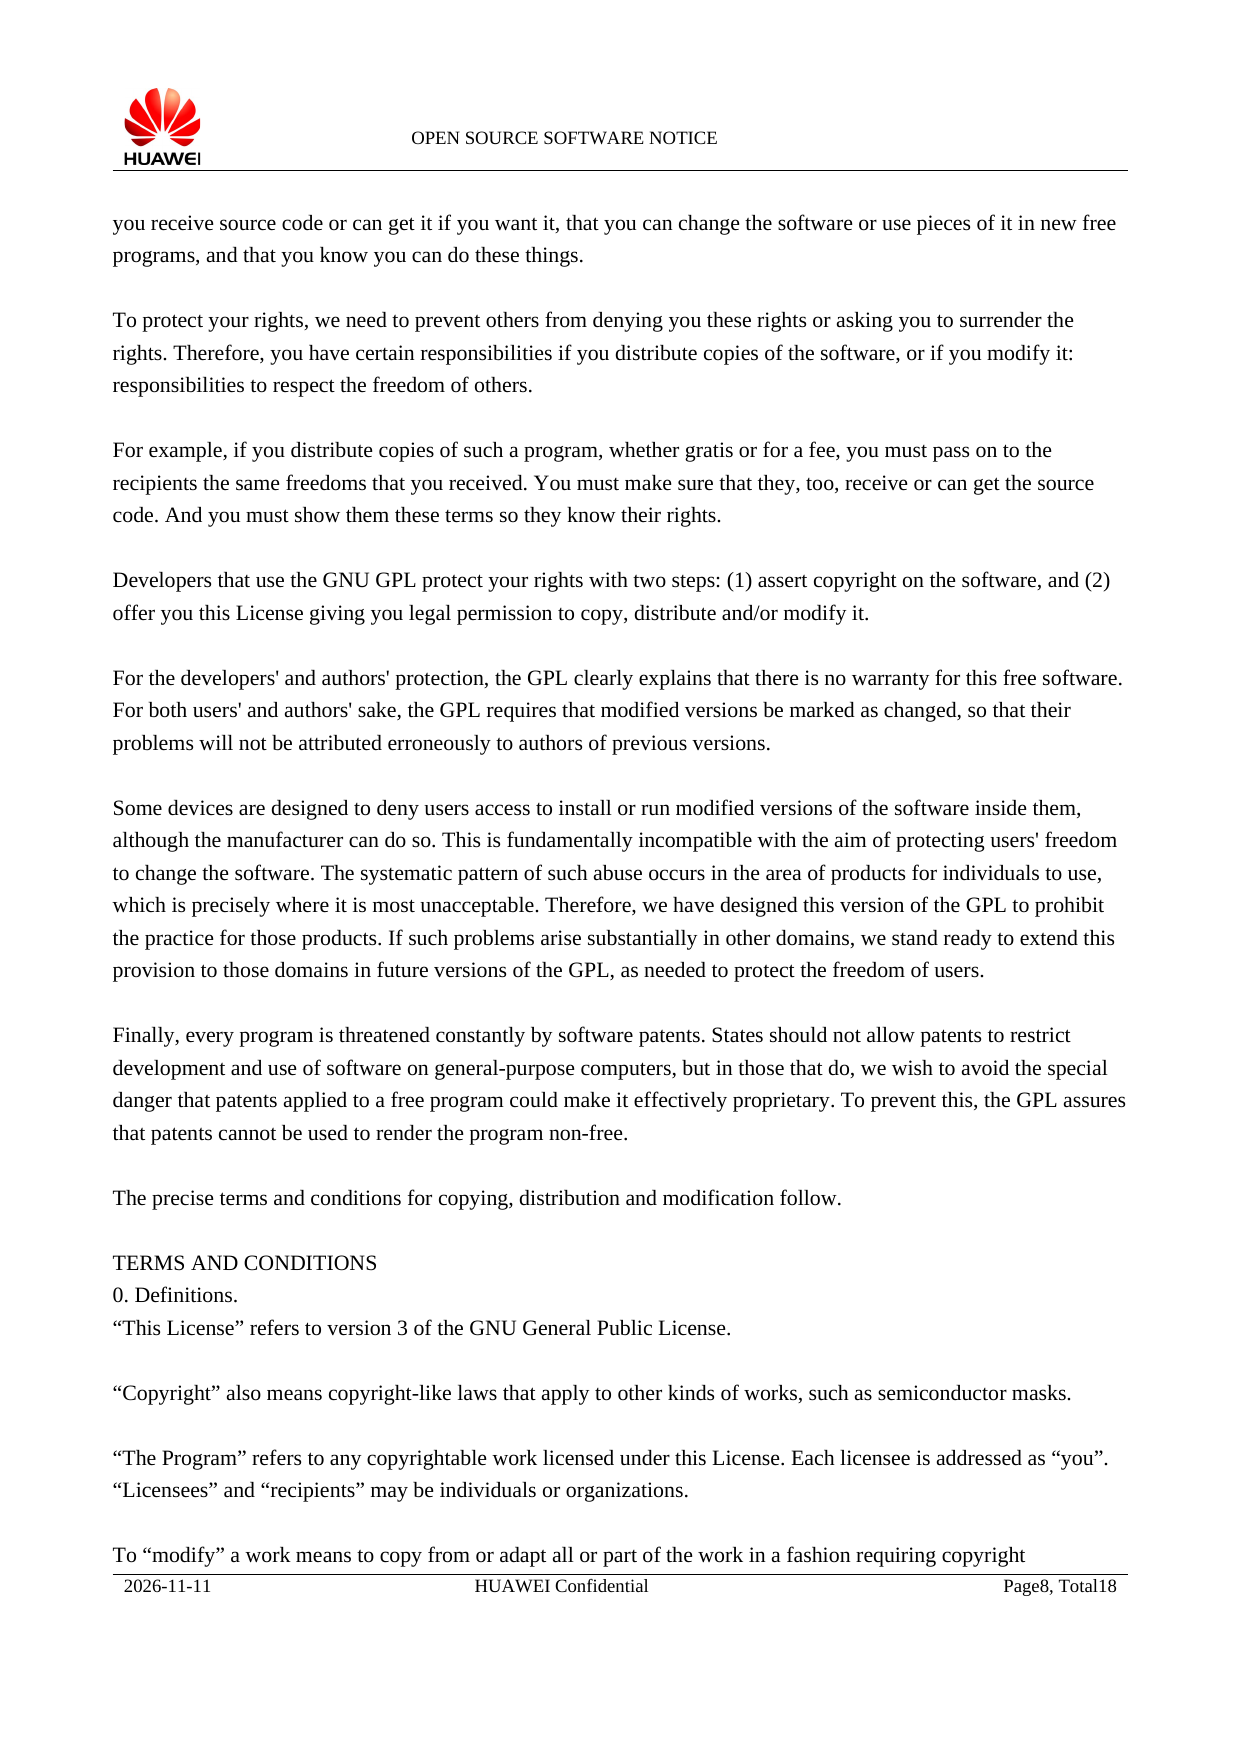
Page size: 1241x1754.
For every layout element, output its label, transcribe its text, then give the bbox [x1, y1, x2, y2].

picture [124, 88, 201, 165]
